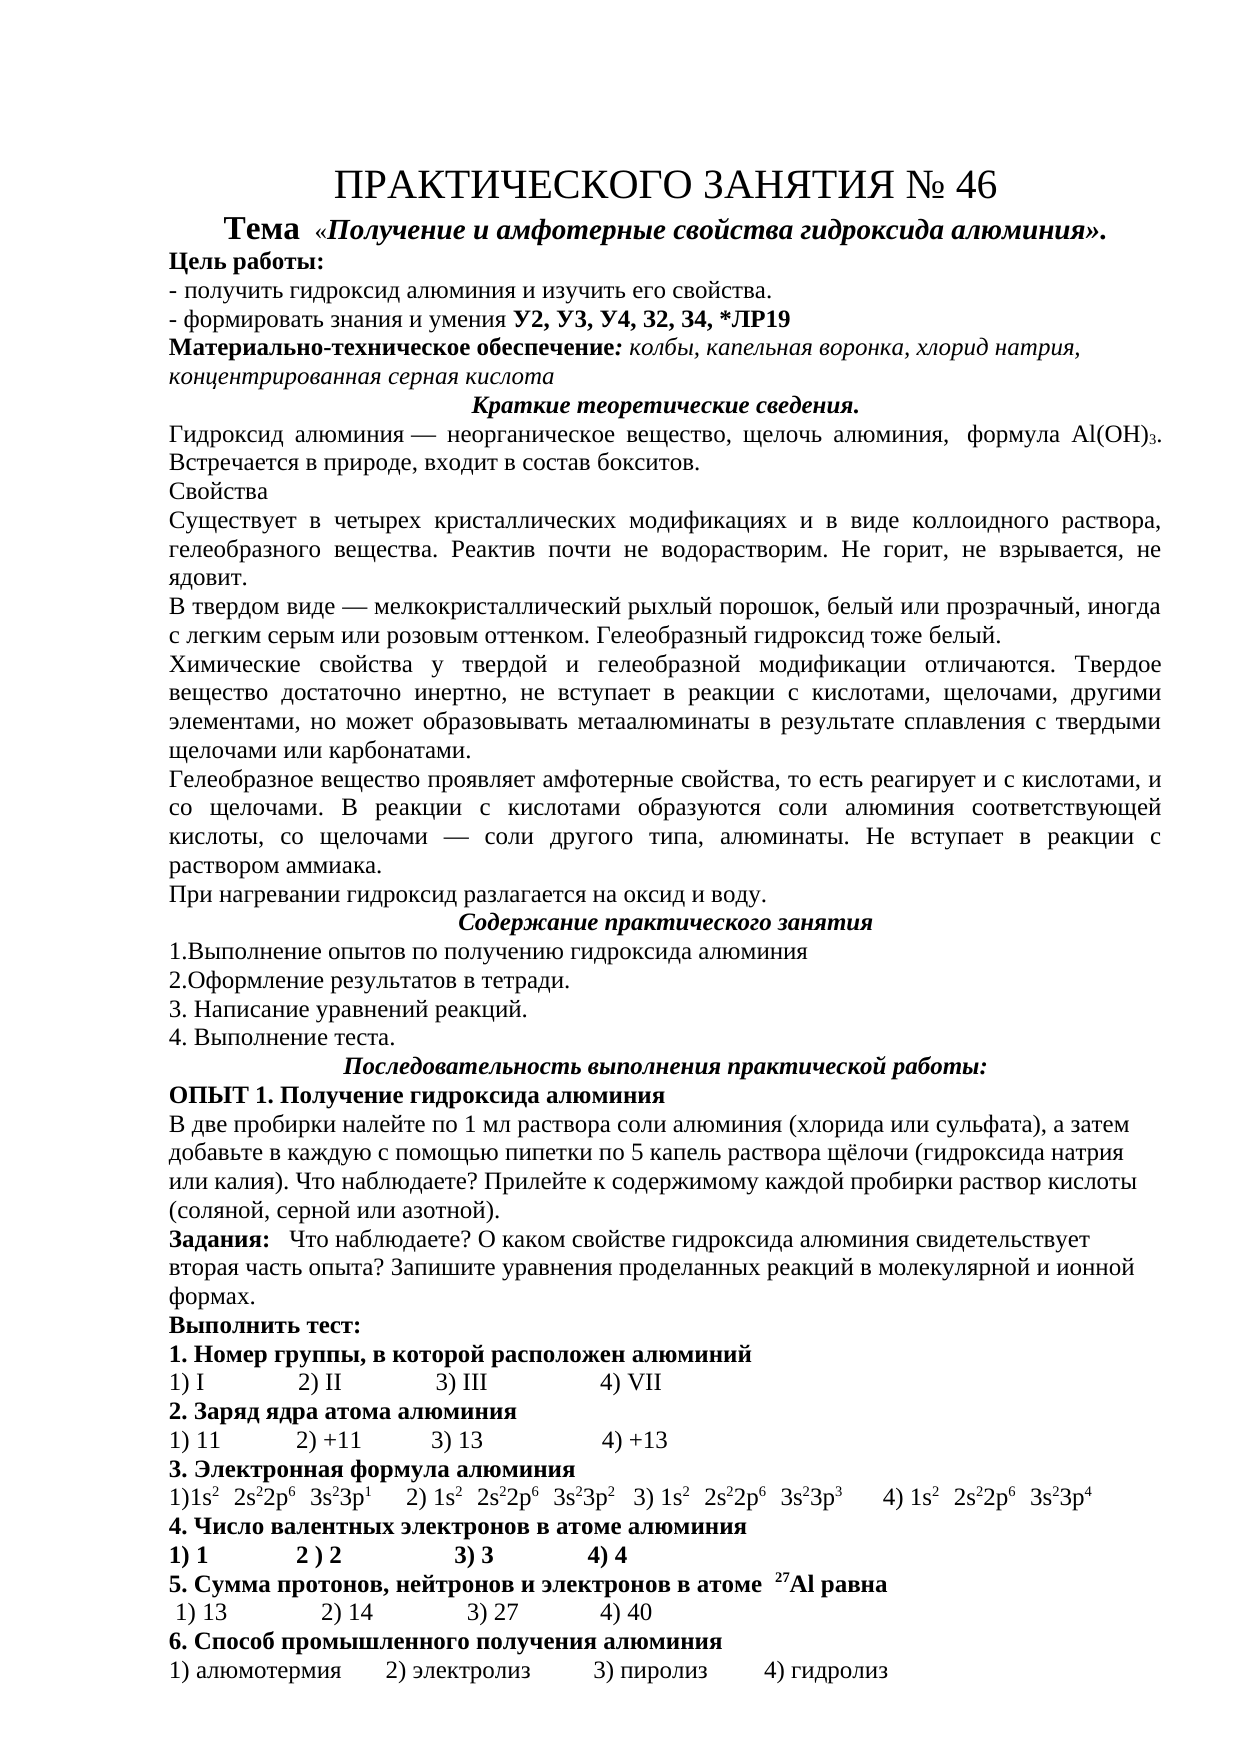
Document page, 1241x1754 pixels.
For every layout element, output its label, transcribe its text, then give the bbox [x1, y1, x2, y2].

text 1) алюмотермия 2) электролиз 3) пиролиз 4) гидролиз [169, 1655, 1162, 1684]
text Выполнить тест: [169, 1310, 1162, 1339]
text Краткие теоретические сведения. [169, 390, 1162, 419]
text 2.Оформление результатов в тетради. [169, 965, 1162, 994]
text Последовательность выполнения практической работы: [169, 1051, 1162, 1080]
text - получить гидроксид алюминия и изучить его свойства. [169, 275, 1162, 304]
text Цель работы: [169, 246, 1162, 275]
text Тема «Получение и амфотерные свойства гидроксида алюминия». [169, 208, 1162, 246]
text Материально-техническое обеспечение: колбы, капельная воронка, хлорид натрия, концентрированная серная кислота [169, 332, 1162, 390]
text Существует в четырех кристаллических модификациях и в виде коллоидного раствора, гелеобразного вещества. Реактив почти не водорастворим. Не горит, не взрывается, не ядовит. [169, 505, 1162, 591]
text 2. Заряд ядра атома алюминия [169, 1396, 1162, 1425]
text 1) 11 2) +11 3) 13 4) +13 [169, 1425, 1162, 1454]
text 1)1s2 2s22p6 3s23p1 2) 1s2 2s22p6 3s23p2 3) 1s2 2s22p6 3s23p3 4) 1s2 2s22p6 3s23p4 [169, 1482, 1162, 1511]
text Свойства [169, 476, 1162, 505]
text Химические свойства у твердой и гелеобразной модификации отличаются. Твердое вещество достаточно инертно, не вступает в реакции с кислотами, щелочами, другими элементами, но может образовывать метаалюминаты в результате сплавления с твердыми щелочами или карбонатами. [169, 649, 1162, 764]
text Гелеобразное вещество проявляет амфотерные свойства, то есть реагирует и с кислотами, и со щелочами. В реакции с кислотами образуются соли алюминия соответствующей кислоты, со щелочами — соли другого типа, алюминаты. Не вступает в реакции с раствором аммиака. [169, 764, 1162, 879]
text Содержание практического занятия [169, 907, 1162, 936]
text Гидроксид алюминия — неорганическое вещество, щелочь алюминия, формула Al(OH)3. Встречается в природе, входит в состав бокситов. [169, 419, 1162, 476]
text 4. Число валентных электронов в атоме алюминия [169, 1511, 1162, 1540]
text 1) 13 2) 14 3) 27 4) 40 [169, 1597, 1162, 1626]
text 4. Выполнение теста. [169, 1022, 1162, 1051]
text 6. Способ промышленного получения алюминия [169, 1626, 1162, 1655]
text В твердом виде — мелкокристаллический рыхлый порошок, белый или прозрачный, иногда с легким серым или розовым оттенком. Гелеобразный гидроксид тоже белый. [169, 591, 1162, 649]
text 1. Номер группы, в которой расположен алюминий [169, 1339, 1162, 1367]
text При нагревании гидроксид разлагается на оксид и воду. [169, 879, 1162, 907]
text 1) 1 2 ) 2 3) 3 4) 4 [169, 1540, 1162, 1569]
text В две пробирки налейте по 1 мл раствора соли алюминия (хлорида или сульфата), а затем добавьте в каждую с помощью пипетки по 5 капель раствора щёлочи (гидроксида натрия или калия). Что наблюдаете? Прилейте к содержимому каждой пробирки раствор кислоты (соляной, серной или азотной). [169, 1109, 1162, 1224]
text 3. Написание уравнений реакций. [169, 994, 1162, 1022]
text 1) I 2) II 3) III 4) VII [169, 1367, 1162, 1396]
text 3. Электронная формула алюминия [169, 1454, 1162, 1482]
text Задания: Что наблюдаете? О каком свойстве гидроксида алюминия свидетельствует вторая часть опыта? Запишите уравнения проделанных реакций в молекулярной и ионной формах. [169, 1224, 1162, 1310]
text ОПЫТ 1. Получение гидроксида алюминия [169, 1080, 1162, 1109]
text ПРАКТИЧЕСКОГО ЗАНЯТИЯ № 46 [169, 160, 1162, 208]
text 1.Выполнение опытов по получению гидроксида алюминия [169, 936, 1162, 965]
text - формировать знания и умения У2, У3, У4, З2, З4, *ЛР19 [169, 304, 1162, 332]
text 5. Сумма протонов, нейтронов и электронов в атоме 27Al равна [169, 1569, 1162, 1597]
